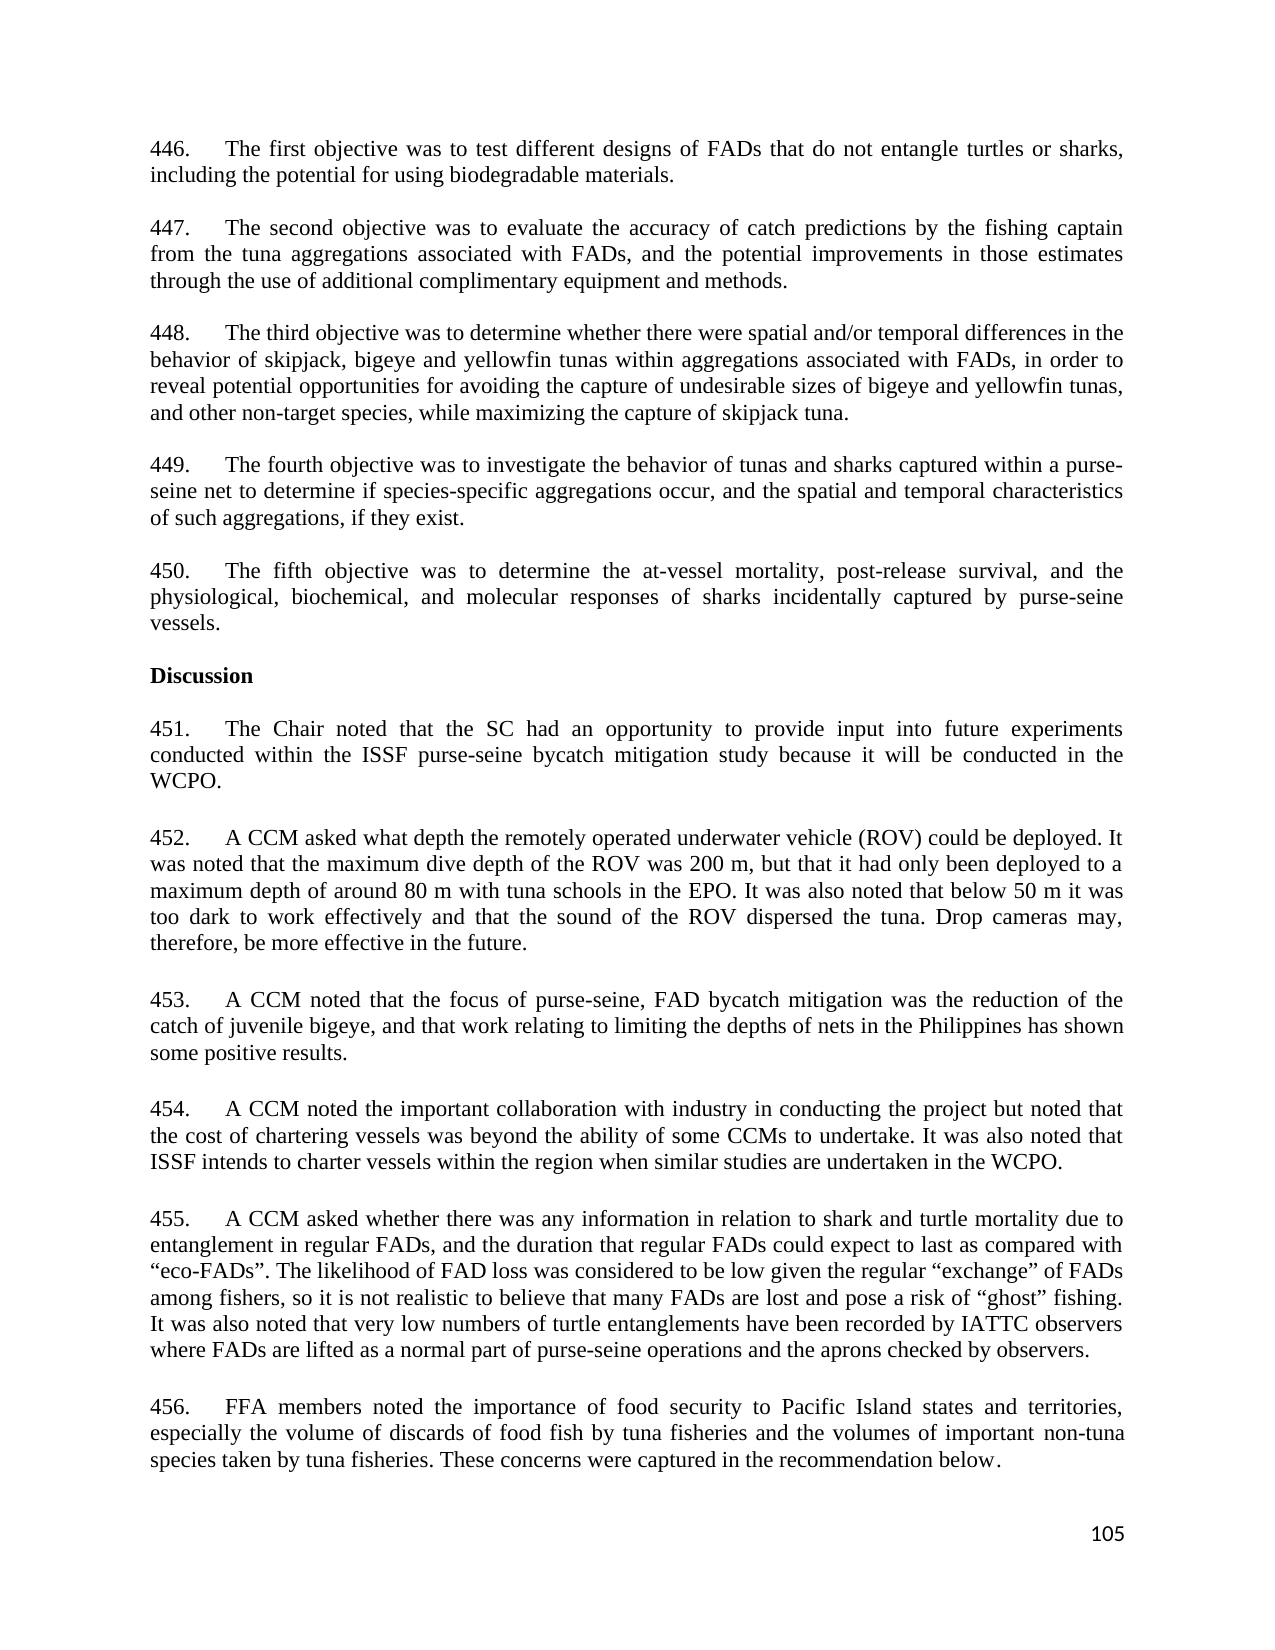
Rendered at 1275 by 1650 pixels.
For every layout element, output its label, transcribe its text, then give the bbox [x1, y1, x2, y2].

text Discussion [150, 662, 1125, 688]
list FFA members noted the importance of food security to Pacific Island states and territories, especially the volume of discards of food fish by tuna fisheries and the volumes of important non-tuna species taken by tuna fisheries. These concerns were captured in the recommendation below. [150, 1393, 1125, 1472]
list A CCM asked whether there was any information in relation to shark and turtle mortality due to entanglement in regular FADs, and the duration that regular FADs could expect to last as compared with “eco-FADs”. The likelihood of FAD loss was considered to be low given the regular “exchange” of FADs among fishers, so it is not realistic to believe that many FADs are lost and pose a risk of “ghost” fishing. It was also noted that very low numbers of turtle entanglements have been recorded by IATTC observers where FADs are lifted as a normal part of purse-seine operations and the aprons checked by observers. [150, 1204, 1125, 1363]
list The first objective was to test different designs of FADs that do not entangle turtles or sharks, including the potential for using biodegradable materials. [150, 135, 1125, 188]
list The fifth objective was to determine the at-vessel mortality, post-release survival, and the physiological, biochemical, and molecular responses of sharks incidentally captured by purse-seine vessels. [150, 557, 1125, 636]
list The third objective was to determine whether there were spatial and/or temporal differences in the behavior of skipjack, bigeye and yellowfin tunas within aggregations associated with FADs, in order to reveal potential opportunities for avoiding the capture of undesirable sizes of bigeye and yellowfin tunas, and other non-target species, while maximizing the capture of skipjack tuna. [150, 319, 1125, 425]
list The Chair noted that the SC had an opportunity to provide input into future experiments conducted within the ISSF purse-seine bycatch mitigation study because it will be conducted in the WCPO. [150, 715, 1125, 794]
list A CCM asked what depth the remotely operated underwater vehicle (ROV) could be deployed. It was noted that the maximum dive depth of the ROV was 200 m, but that it had only been deployed to a maximum depth of around 80 m with tuna schools in the EPO. It was also noted that below 50 m it was too dark to work effectively and that the sound of the ROV dispersed the tuna. Drop cameras may, therefore, be more effective in the future. [150, 824, 1125, 956]
list The second objective was to evaluate the accuracy of catch predictions by the fishing captain from the tuna aggregations associated with FADs, and the potential improvements in those estimates through the use of additional complimentary equipment and methods. [150, 214, 1125, 293]
list A CCM noted that the focus of purse-seine, FAD bycatch mitigation was the reduction of the catch of juvenile bigeye, and that work relating to limiting the depths of nets in the Philippines has shown some positive results. [150, 986, 1125, 1065]
list A CCM noted the important collaboration with industry in conducting the project but noted that the cost of chartering vessels was beyond the ability of some CCMs to undertake. It was also noted that ISSF intends to charter vessels within the region when similar studies are undertaken in the WCPO. [150, 1095, 1125, 1174]
list The fourth objective was to investigate the behavior of tunas and sharks captured within a purse-seine net to determine if species-specific aggregations occur, and the spatial and temporal characteristics of such aggregations, if they exist. [150, 451, 1125, 530]
